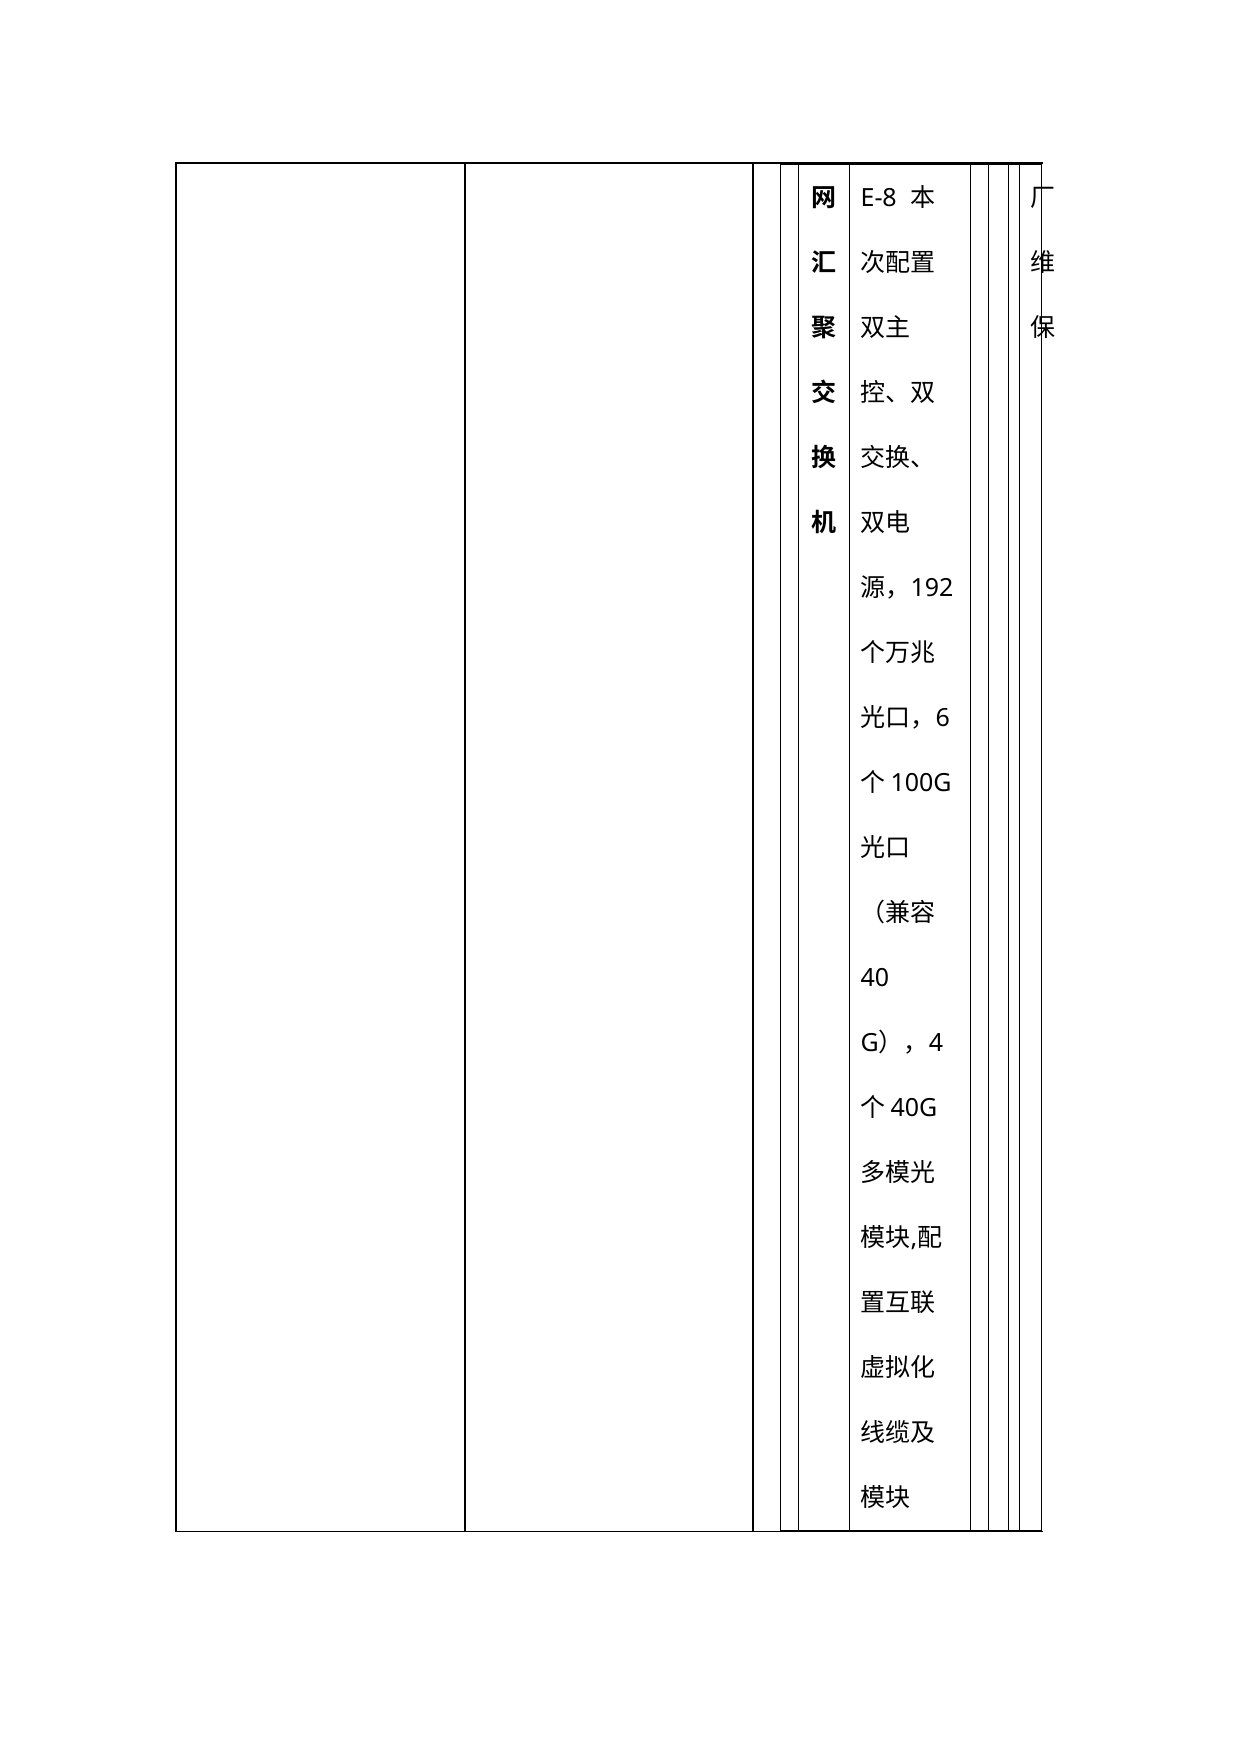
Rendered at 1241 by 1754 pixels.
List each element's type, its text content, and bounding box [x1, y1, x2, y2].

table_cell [781, 165, 798, 1530]
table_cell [971, 165, 988, 1530]
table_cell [754, 164, 780, 1531]
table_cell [989, 165, 1008, 1530]
table_cell [466, 164, 752, 1531]
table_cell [799, 165, 849, 1530]
table_cell 1 [177, 164, 464, 1531]
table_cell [1020, 165, 1041, 1530]
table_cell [1009, 165, 1019, 1530]
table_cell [850, 165, 970, 1530]
